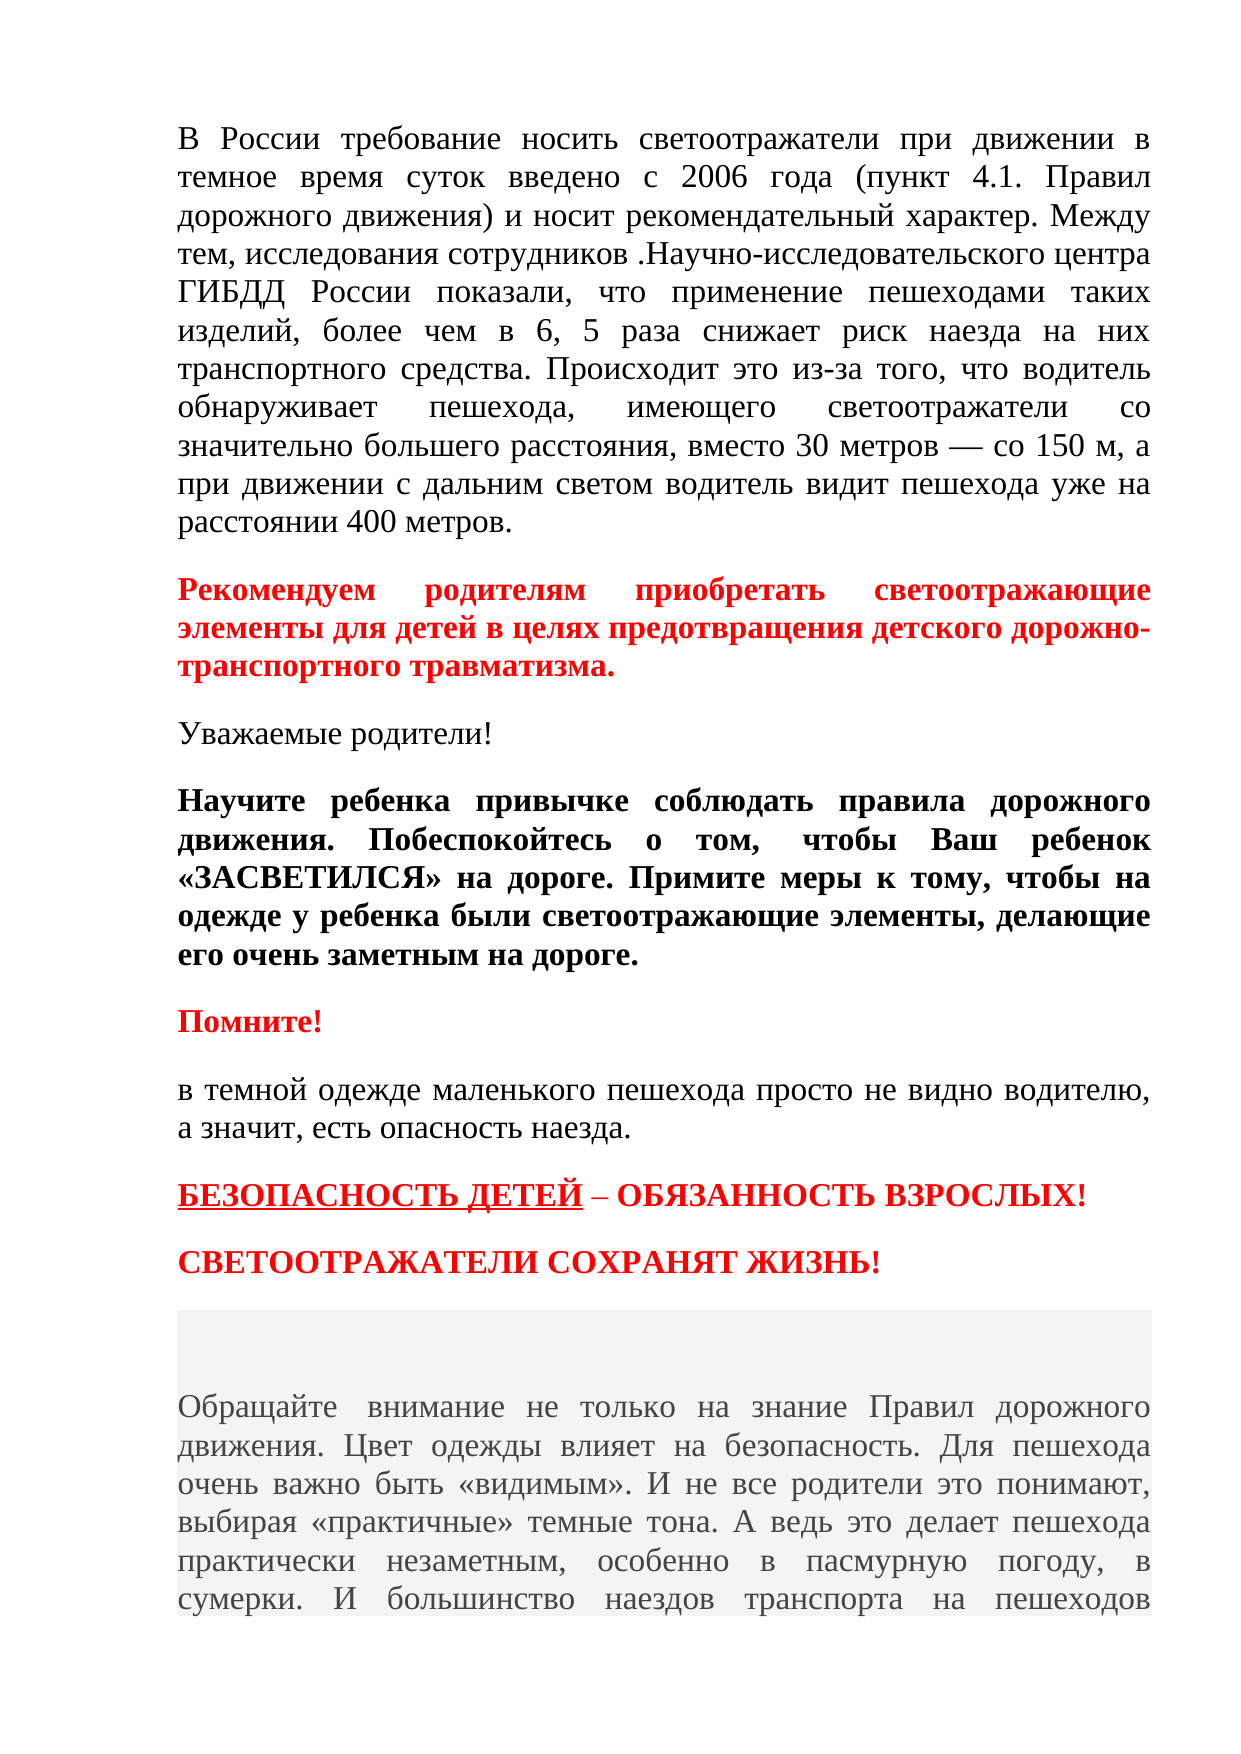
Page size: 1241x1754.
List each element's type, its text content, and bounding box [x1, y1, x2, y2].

text Научите ребенка привычке соблюдать правила дорожного движения. Побеспокойтесь о том, чтобы Ваш ребенок «ЗАСВЕТИЛСЯ» на дороге. Примите меры к тому, чтобы на одежде у ребенка были светоотражающие элементы, делающие его очень заметным на дороге. [177, 781, 1152, 972]
text Рекомендуем родителям приобретать светоотражающие элементы для детей в целях предотвращения детского дорожно-транспортного травматизма. [177, 569, 1152, 684]
text Уважаемые родители! [177, 713, 1152, 751]
text в темной одежде маленького пешехода просто не видно водителю, а значит, есть опасность наезда. [177, 1069, 1152, 1146]
text СВЕТООТРАЖАТЕЛИ СОХРАНЯТ ЖИЗНЬ! [177, 1242, 1152, 1281]
text Помните! [177, 1001, 1152, 1040]
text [177, 1310, 1152, 1616]
text БЕЗОПАСНОСТЬ ДЕТЕЙ – ОБЯЗАННОСТЬ ВЗРОСЛЫХ! [177, 1175, 1152, 1213]
text В России требование носить светоотражатели при движении в темное время суток введено с 2006 года (пункт 4.1. Правил дорожного движения) и носит рекомендательный характер. Между тем, исследования сотрудников .Научно-исследовательского центра ГИБДД России показали, что применение пешеходами таких изделий, более чем в 6, 5 раза снижает риск наезда на них транспортного средства. Происходит это из-за того, что водитель обнаруживает пешехода, имеющего светоотражатели со значительно большего расстояния, вместо 30 метров — со 150 м, а при движении с дальним светом водитель видит пешехода уже на расстоянии 400 метров. [177, 118, 1152, 540]
